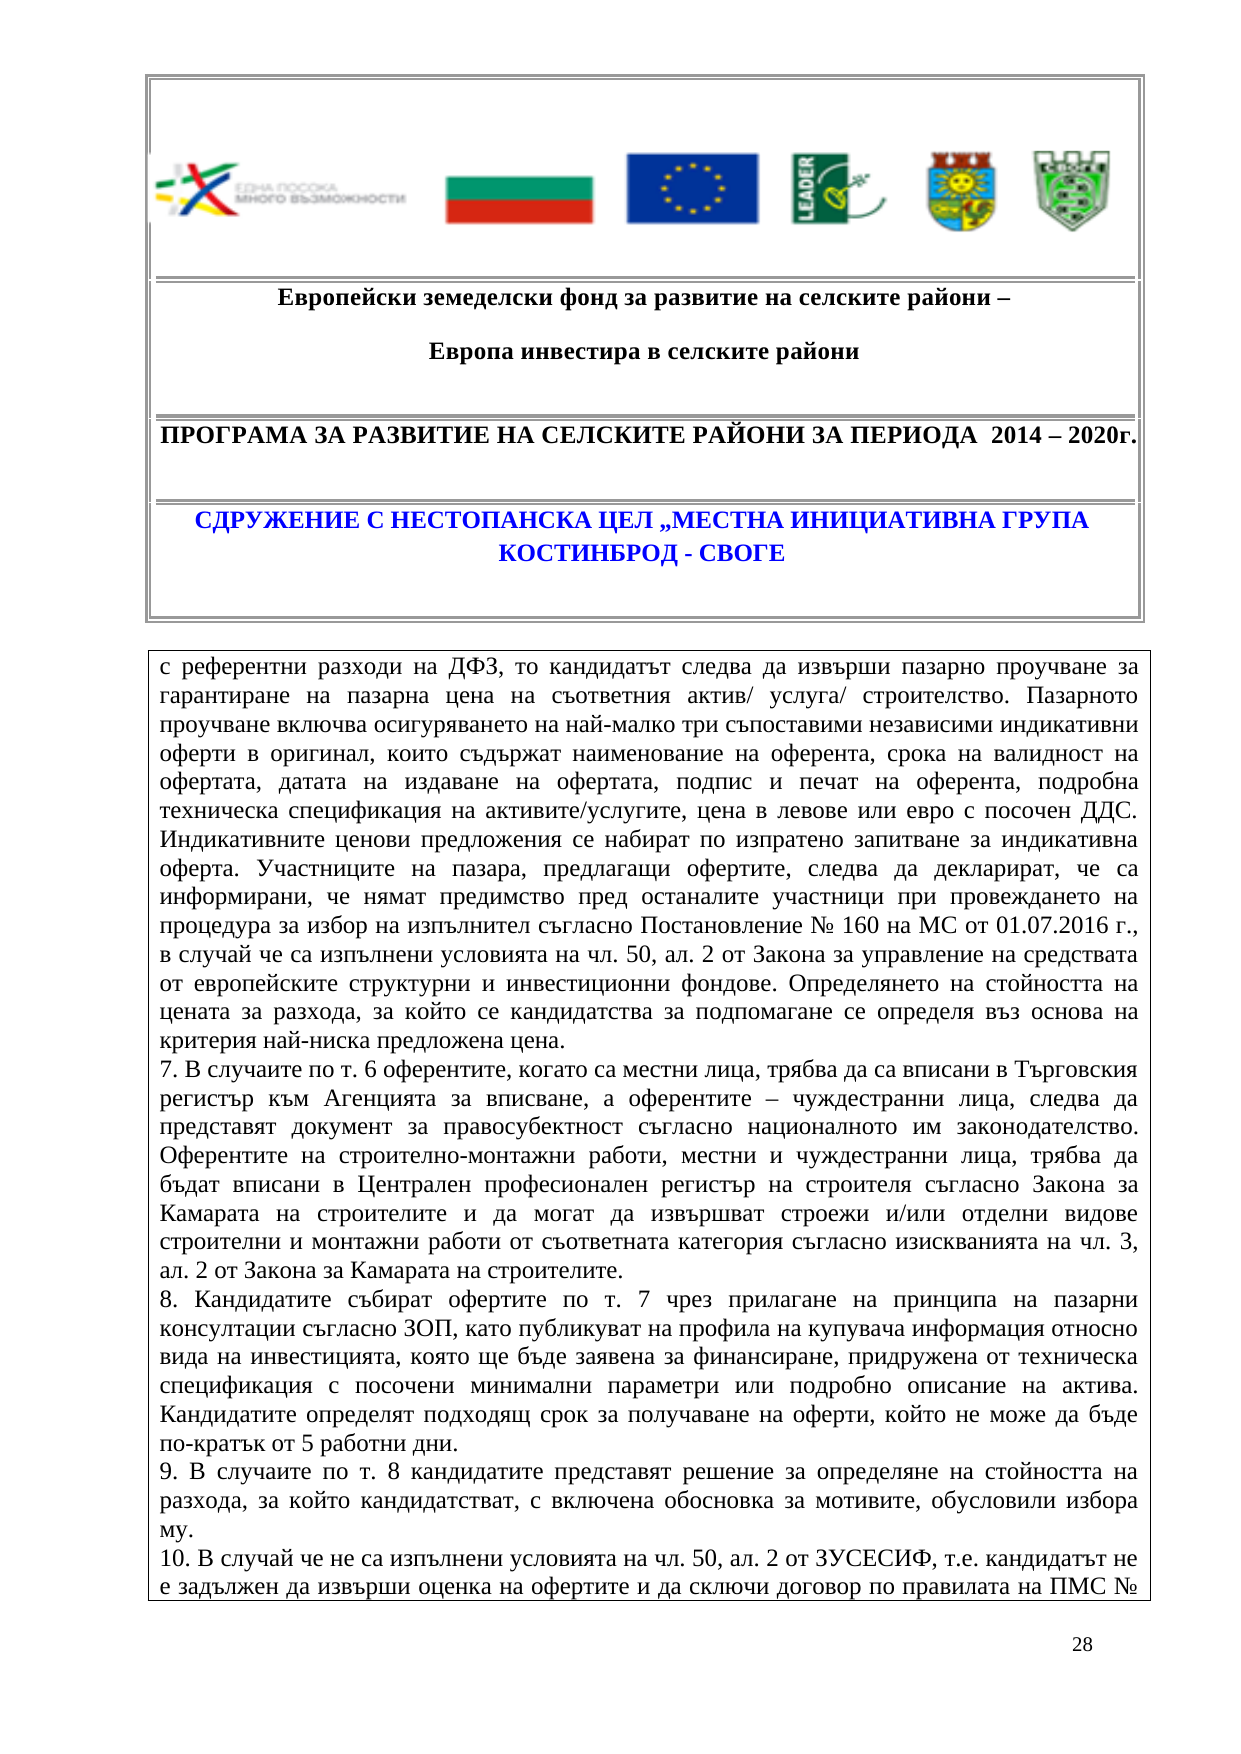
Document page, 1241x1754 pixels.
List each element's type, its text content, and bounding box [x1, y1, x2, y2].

table_header 1. Безвъзмездната финансова помощ по реда на настоящите Условия за кандидатстване се предоставя в рамките на наличните средства по СВОМР на МИГ Костинброд-Своге 2014-2020 г. под формата на възстановяване на действително направени и платени допустими разходи. 2. Дейностите и разходите по проекта са допустими, ако са извършени след подаване на проектното предложение, независимо дали всички свързани с тях плащания са направени. 3. Закупуването чрез финансов лизинг на активите е допустимо, при условие че бенефициентът стане собственик на съответния актив не по-късно от датата на подаване на искането за междинно или окончателно плащане за същия актив. 4. Комисията за подбор на проектни предложения (КППП) извършва оценка на основателността на предложените за финансиране разходи. 5. Обосноваността на заявените за финансиране разходи се преценява чрез съпоставяне с определените референтни разходи от ДФЗ. В случай че разходът, за който се кандидатства с проектното предложение е включен в списък с референтни цени, публикуван на интернет страницата на ДФЗ, то кандидатът попълва посочения код на референтния разход в Таблицата за допустими инвестиции и дейности по образец. В този случай кандидатът представя „оферта и/или извлечение от каталог на производител/доставчик/строител и/или проучване в интернет за всяка отделна инвестиция в дълготрайни активи - с предложена цена от производителя/доставчика/строителя”. 6. Обосноваността на заявения за финансиране разход към датата на подаване на проектното предложение се преценява чрез представяне на най-малко три съпоставими независими оферти. В случай че разходът, за който се кандидатства не е включен в списък с референтни разходи на ДФЗ, то кандидатът следва да извърши пазарно проучване за гарантиране на пазарна цена на съответния актив/ услуга/ строителство. Пазарното проучване включва осигуряването на най-малко три съпоставими независими индикативни оферти в оригинал, които съдържат наименование на оферента, срока на валидност на офертата, датата на издаване на офертата, подпис и печат на оферента, подробна техническа спецификация на активите/услугите, цена в левове или евро с посочен ДДС. Индикативните ценови предложения се набират по изпратено запитване за индикативна оферта. Участниците на пазара, предлагащи офертите, следва да декларират, че са информирани, че нямат предимство пред останалите участници при провеждането на процедура за избор на изпълнител съгласно Постановление № 160 на МС от 01.07.2016 г., в случай че са изпълнени условията на чл. 50, ал. 2 от Закона за управление на средствата от европейските структурни и инвестиционни фондове. Определянето на стойността на цената за разхода, за който се кандидатства за подпомагане се определя въз основа на критерия най-ниска предложена цена. 7. В случаите по т. 6 оферентите, когато са местни лица, трябва да са вписани в Търговския регистър към Агенцията за вписване, а оферентите – чуждестранни лица, следва да представят документ за правосубектност съгласно националното им законодателство. Оферентите на строително-монтажни работи, местни и чуждестранни лица, трябва да бъдат вписани в Централен професионален регистър на строителя съгласно Закона за Камарата на строителите и да могат да извършват строежи и/или отделни видове строителни и монтажни работи от съответната категория съгласно изискванията на чл. 3, ал. 2 от Закона за Камарата на строителите. 8. Кандидатите събират офертите по т. 7 чрез прилагане на принципа на пазарни консултации съгласно ЗОП, като публикуват на профила на купувача информация относно вида на инвестицията, която ще бъде заявена за финансиране, придружена от техническа спецификация с посочени минимални параметри или подробно описание на актива. Кандидатите определят подходящ срок за получаване на оферти, който не може да бъде по-кратък от 5 работни дни. 9. В случаите по т. 8 кандидатите представят решение за определяне на стойността на разхода, за който кандидатстват, с включена обосновка за мотивите, обусловили избора му. 10. В случай че не са изпълнени условията на чл. 50, ал. 2 от ЗУСЕСИФ, т.е. кандидатът не е задължен да извърши оценка на офертите и да сключи договор по правилата на ПМС № 160 с публична покана, то кандидатът при получаване на индикативните оферти по настоящия ред, следва да извърши сравняване на предложенията и да сключи договор (предварителен/ окончателен) с избрания доставчик. Изборът на изпълнител се протоколира с решение. В този случай кандидатът може да избере икономически най-изгодна оферта на основание на един от следните критерии за възлагане на поръчката за доставка: а). най-ниска предложена цена, б). ниво на разходите, като се отчита разходната ефективност, включително разходите за целия жизнен цикъл, в). оптимално съотношение качество/ цена, което се оценява въз основа на цената или нивото на разходите, както и на показатели, включващи качествени, екологични и/или социални аспекти, свързани с предмета на поръчката. Договорът се сключва за услуги/работи/доставки за всеки обект на инвестицията/ предмет на дейността с детайлно описание на техническите характеристики, цена в левове или евро, срок, количество и начин на доставка ведно с подробна количествено-стойностна сметка, която да е на хартиен и електронен носител. В договорите се описва ДДС. [149, 651, 1150, 1600]
picture [147, 124, 1128, 244]
